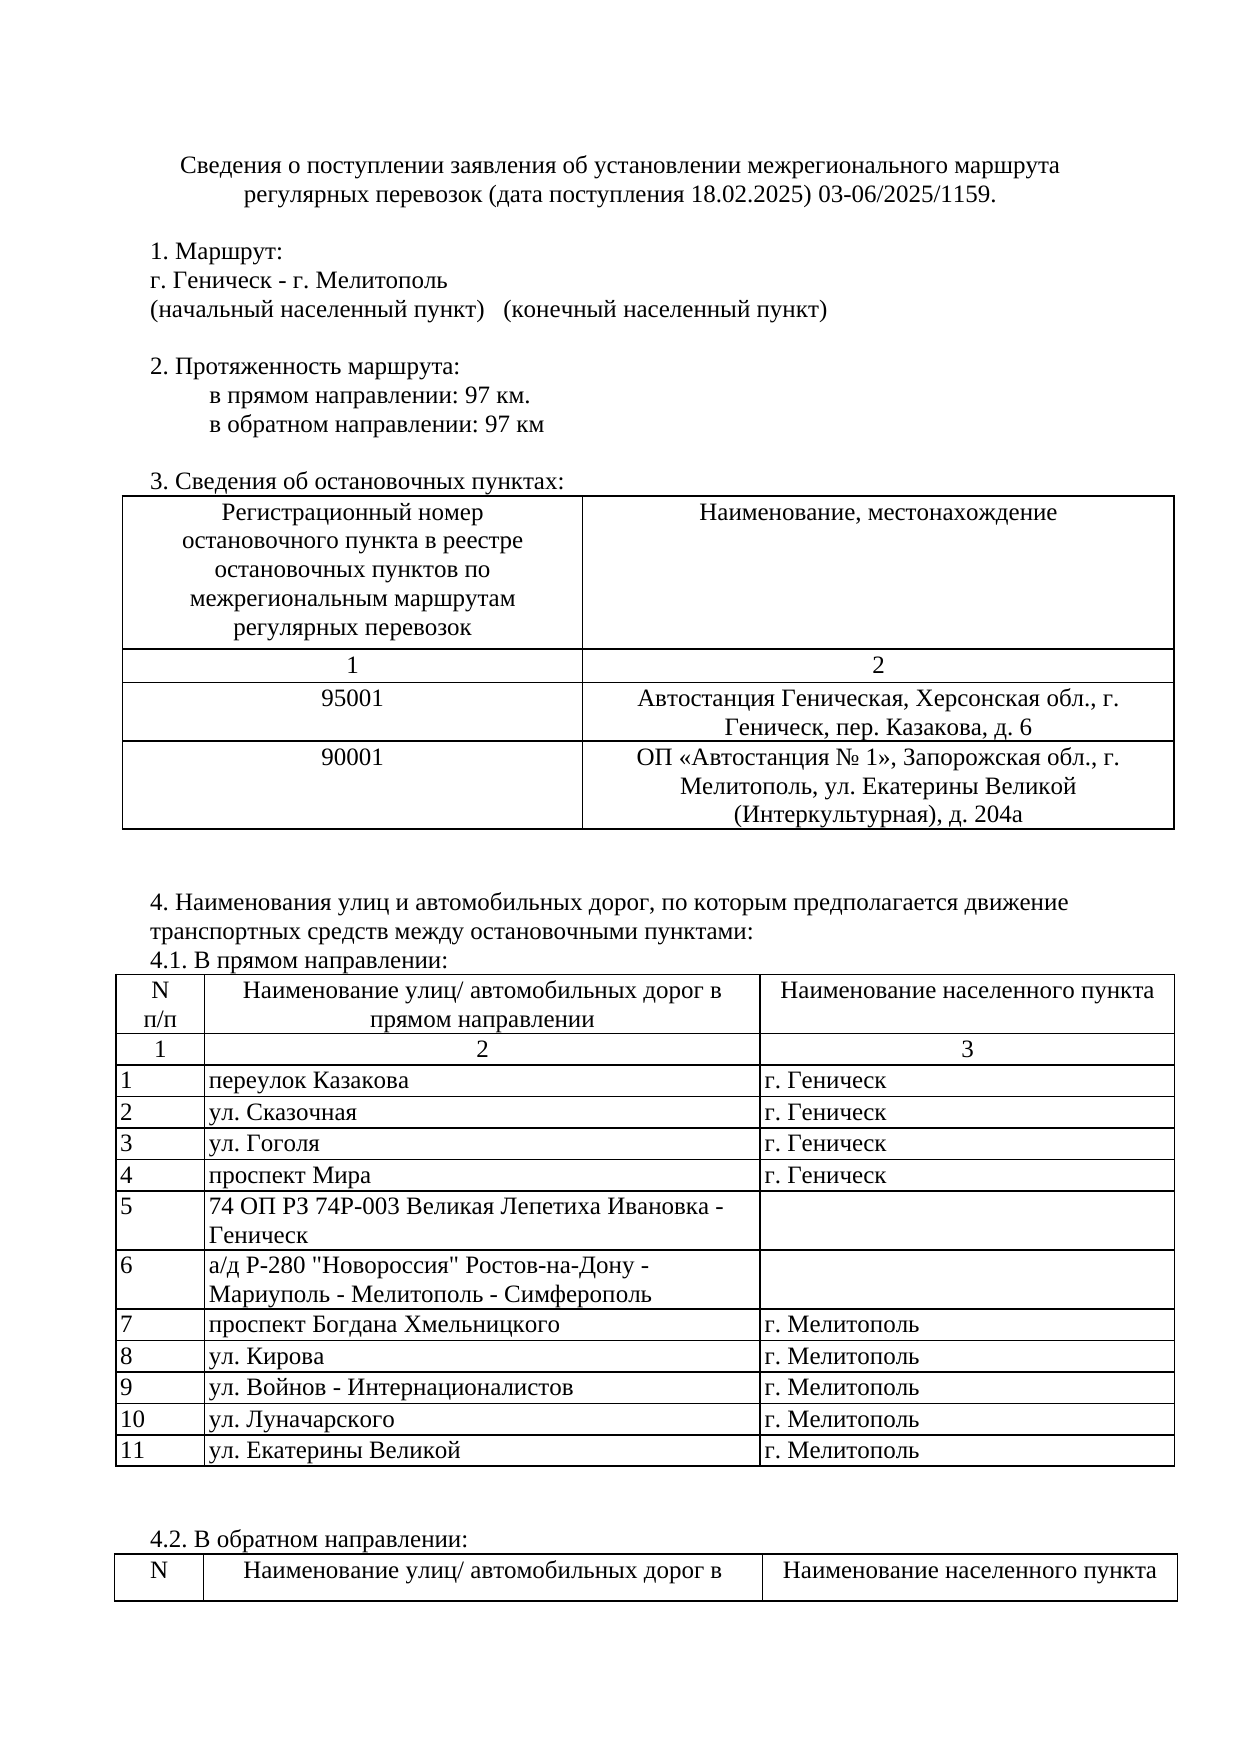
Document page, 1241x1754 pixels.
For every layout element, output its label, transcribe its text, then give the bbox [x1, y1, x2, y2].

table_cell 74 ОП РЗ 74Р-003 Великая Лепетиха Ивановка - Геническ [205, 1192, 759, 1249]
table_cell проспект Богдана Хмельницкого [205, 1310, 759, 1339]
table_cell г. Мелитополь [761, 1341, 1174, 1371]
table_header Регистрационный номер остановочного пункта в реестре остановочных пунктов по межрегиональным маршрутам регулярных перевозок [123, 497, 582, 648]
table_cell [761, 1251, 1174, 1308]
table_cell 1 [117, 1066, 204, 1096]
text 4.2. В обратном направлении: [150, 1524, 1090, 1553]
table_cell 11 [117, 1436, 204, 1465]
table_cell 3 [761, 1034, 1174, 1064]
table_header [763, 1555, 1177, 1600]
table_cell [761, 1192, 1174, 1249]
table_cell г. Мелитополь [761, 1404, 1174, 1434]
text в обратном направлении: 97 км [150, 409, 1090, 437]
table_cell 5 [117, 1192, 204, 1249]
table_header N п/п [115, 1555, 203, 1600]
table_cell проспект Мира [205, 1160, 759, 1190]
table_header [204, 1555, 762, 1600]
table_cell 7 [117, 1310, 204, 1339]
table_header Наименование населенного пункта [761, 975, 1174, 1033]
table_header Наименование, местонахождение [583, 497, 1173, 648]
text 4. Наименования улиц и автомобильных дорог, по которым предполагается движение транспортных средств между остановочными пунктами: [150, 887, 1090, 945]
table_cell 2 [205, 1034, 759, 1064]
table_cell Автостанция Геническая, Херсонская обл., г. Геническ, пер. Казакова, д. 6 [583, 683, 1173, 740]
table_cell 4 [117, 1160, 204, 1190]
table_cell 6 [117, 1251, 204, 1308]
table_cell 2 [583, 650, 1173, 681]
table_cell г. Геническ [761, 1097, 1174, 1127]
table_cell а/д Р-280 "Новороссия" Ростов-на-Дону - Мариуполь - Мелитополь - Симферополь [205, 1251, 759, 1308]
table_cell ул. Сказочная [205, 1097, 759, 1127]
table_cell переулок Казакова [205, 1066, 759, 1096]
text Сведения о поступлении заявления об установлении межрегионального маршрута регулярных перевозок (дата поступления 18.02.2025) 03-06/2025/1159. [150, 150, 1090, 207]
table_cell 1 [123, 650, 582, 681]
table_cell ул. Луначарского [205, 1404, 759, 1434]
table_cell 2 [117, 1097, 204, 1127]
table_cell г. Геническ [761, 1129, 1174, 1158]
table_cell 95001 [123, 683, 582, 740]
table_cell 3 [117, 1129, 204, 1158]
table_cell ул. Войнов - Интернационалистов [205, 1373, 759, 1402]
table_cell 10 [117, 1404, 204, 1434]
table_cell 8 [117, 1341, 204, 1371]
table_cell г. Мелитополь [761, 1373, 1174, 1402]
table_header N п/п [117, 975, 204, 1033]
text 1. Маршрут: [150, 236, 1090, 265]
table_cell г. Мелитополь [761, 1310, 1174, 1339]
table_cell г. Геническ [761, 1160, 1174, 1190]
table_cell г. Геническ [761, 1066, 1174, 1096]
table_cell ул. Кирова [205, 1341, 759, 1371]
table_cell 9 [117, 1373, 204, 1402]
table_header Наименование улиц/ автомобильных дорог в прямом направлении [205, 975, 759, 1033]
table_cell ул. Гоголя [205, 1129, 759, 1158]
text 3. Сведения об остановочных пунктах: [150, 466, 1090, 495]
text г. Геническ - г. Мелитополь [150, 265, 1090, 294]
text (начальный населенный пункт) (конечный населенный пункт) [150, 294, 1090, 322]
table_cell ул. Екатерины Великой [205, 1436, 759, 1465]
table_cell 90001 [123, 742, 582, 828]
table_cell 1 [117, 1034, 204, 1064]
text 2. Протяженность маршрута: [150, 351, 1090, 380]
table_cell г. Мелитополь [761, 1436, 1174, 1465]
table_cell ОП «Автостанция № 1», Запорожская обл., г. Мелитополь, ул. Екатерины Великой (Интеркультурная), д. 204а [583, 742, 1173, 828]
text в прямом направлении: 97 км. [150, 380, 1090, 409]
text 4.1. В прямом направлении: [150, 945, 1090, 973]
